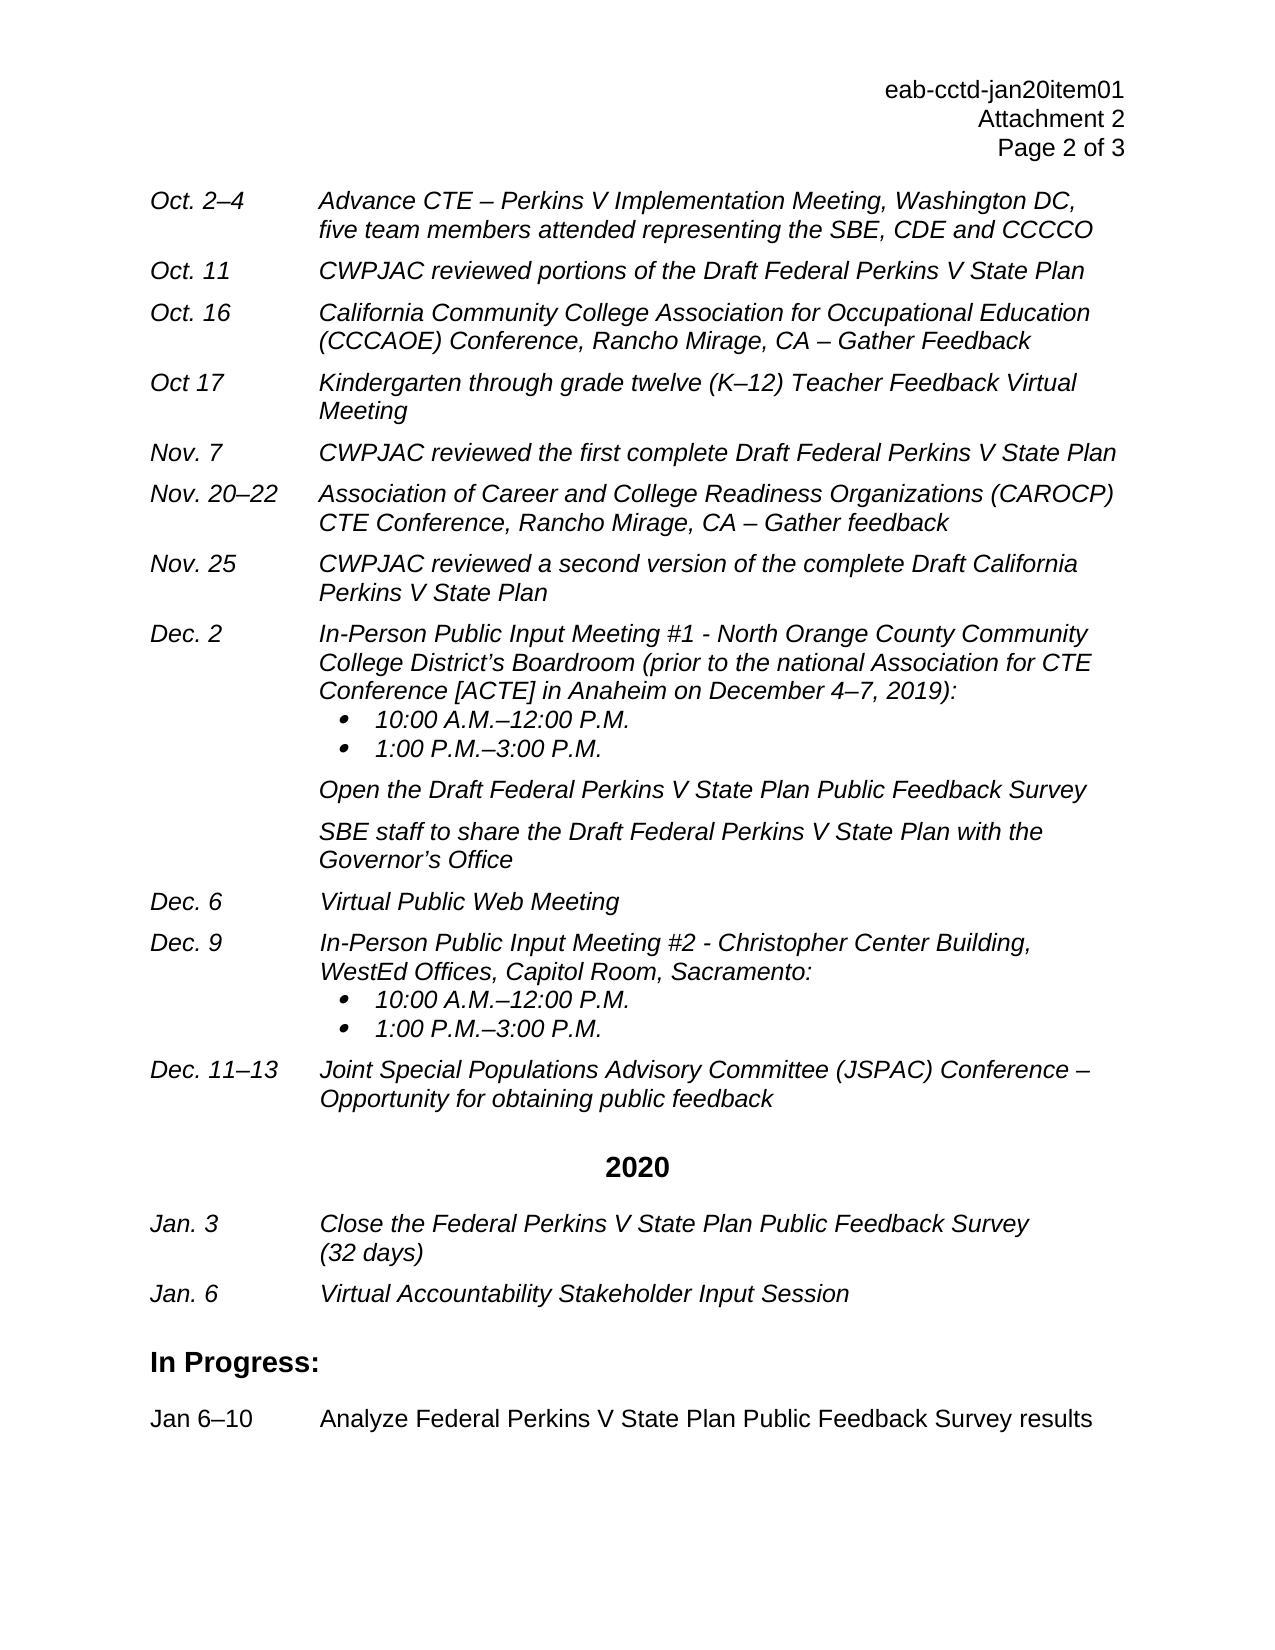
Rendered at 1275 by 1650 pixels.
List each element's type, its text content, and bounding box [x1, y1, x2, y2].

text Oct. 16 California Community College Association for Occupational Education (CCCAOE) Conference, Rancho Mirage, CA – Gather Feedback [150, 297, 1125, 355]
text Oct. 2–4 Advance CTE – Perkins V Implementation Meeting, Washington DC, five team members attended representing the SBE, CDE and CCCCO [150, 186, 1125, 244]
text Dec. 6 Virtual Public Web Meeting [150, 886, 1125, 915]
text SBE staff to share the Draft Federal Perkins V State Plan with the Governor’s Office [150, 816, 1125, 874]
list 1:00 P.M.–3:00 P.M. [337, 734, 1125, 763]
text Jan. 6 Virtual Accountability Stakeholder Input Session [150, 1279, 1125, 1308]
text Open the Draft Federal Perkins V State Plan Public Feedback Survey [150, 775, 1125, 804]
text Nov. 7 CWPJAC reviewed the first complete Draft Federal Perkins V State Plan [150, 437, 1125, 466]
text Nov. 25 CWPJAC reviewed a second version of the complete Draft California Perkins V State Plan [150, 549, 1125, 606]
text Jan. 3 Close the Federal Perkins V State Plan Public Feedback Survey (32 days) [150, 1209, 1125, 1266]
list 1:00 P.M.–3:00 P.M. [337, 1014, 1125, 1043]
text Jan 6–10 Analyze Federal Perkins V State Plan Public Feedback Survey results [150, 1404, 1125, 1432]
subtitle 2020 [150, 1150, 1125, 1184]
text Nov. 20–22 Association of Career and College Readiness Organizations (CAROCP) CTE Conference, Rancho Mirage, CA – Gather feedback [150, 479, 1125, 536]
text Oct 17 Kindergarten through grade twelve (K–12) Teacher Feedback Virtual Meeting [150, 367, 1125, 425]
text Dec. 2 In-Person Public Input Meeting #1 - North Orange County Community College District’s Boardroom (prior to the national Association for CTE Conference [ACTE] in Anaheim on December 4–7, 2019): [150, 619, 1125, 705]
subtitle In Progress: [150, 1345, 1125, 1379]
list 10:00 A.M.–12:00 P.M. [337, 705, 1125, 734]
list 10:00 A.M.–12:00 P.M. [337, 985, 1125, 1014]
text Oct. 11 CWPJAC reviewed portions of the Draft Federal Perkins V State Plan [150, 256, 1125, 285]
text Dec. 11–13 Joint Special Populations Advisory Committee (JSPAC) Conference – Opportunity for obtaining public feedback [150, 1055, 1125, 1113]
text Dec. 9 In-Person Public Input Meeting #2 - Christopher Center Building, WestEd Offices, Capitol Room, Sacramento: [150, 928, 1125, 985]
